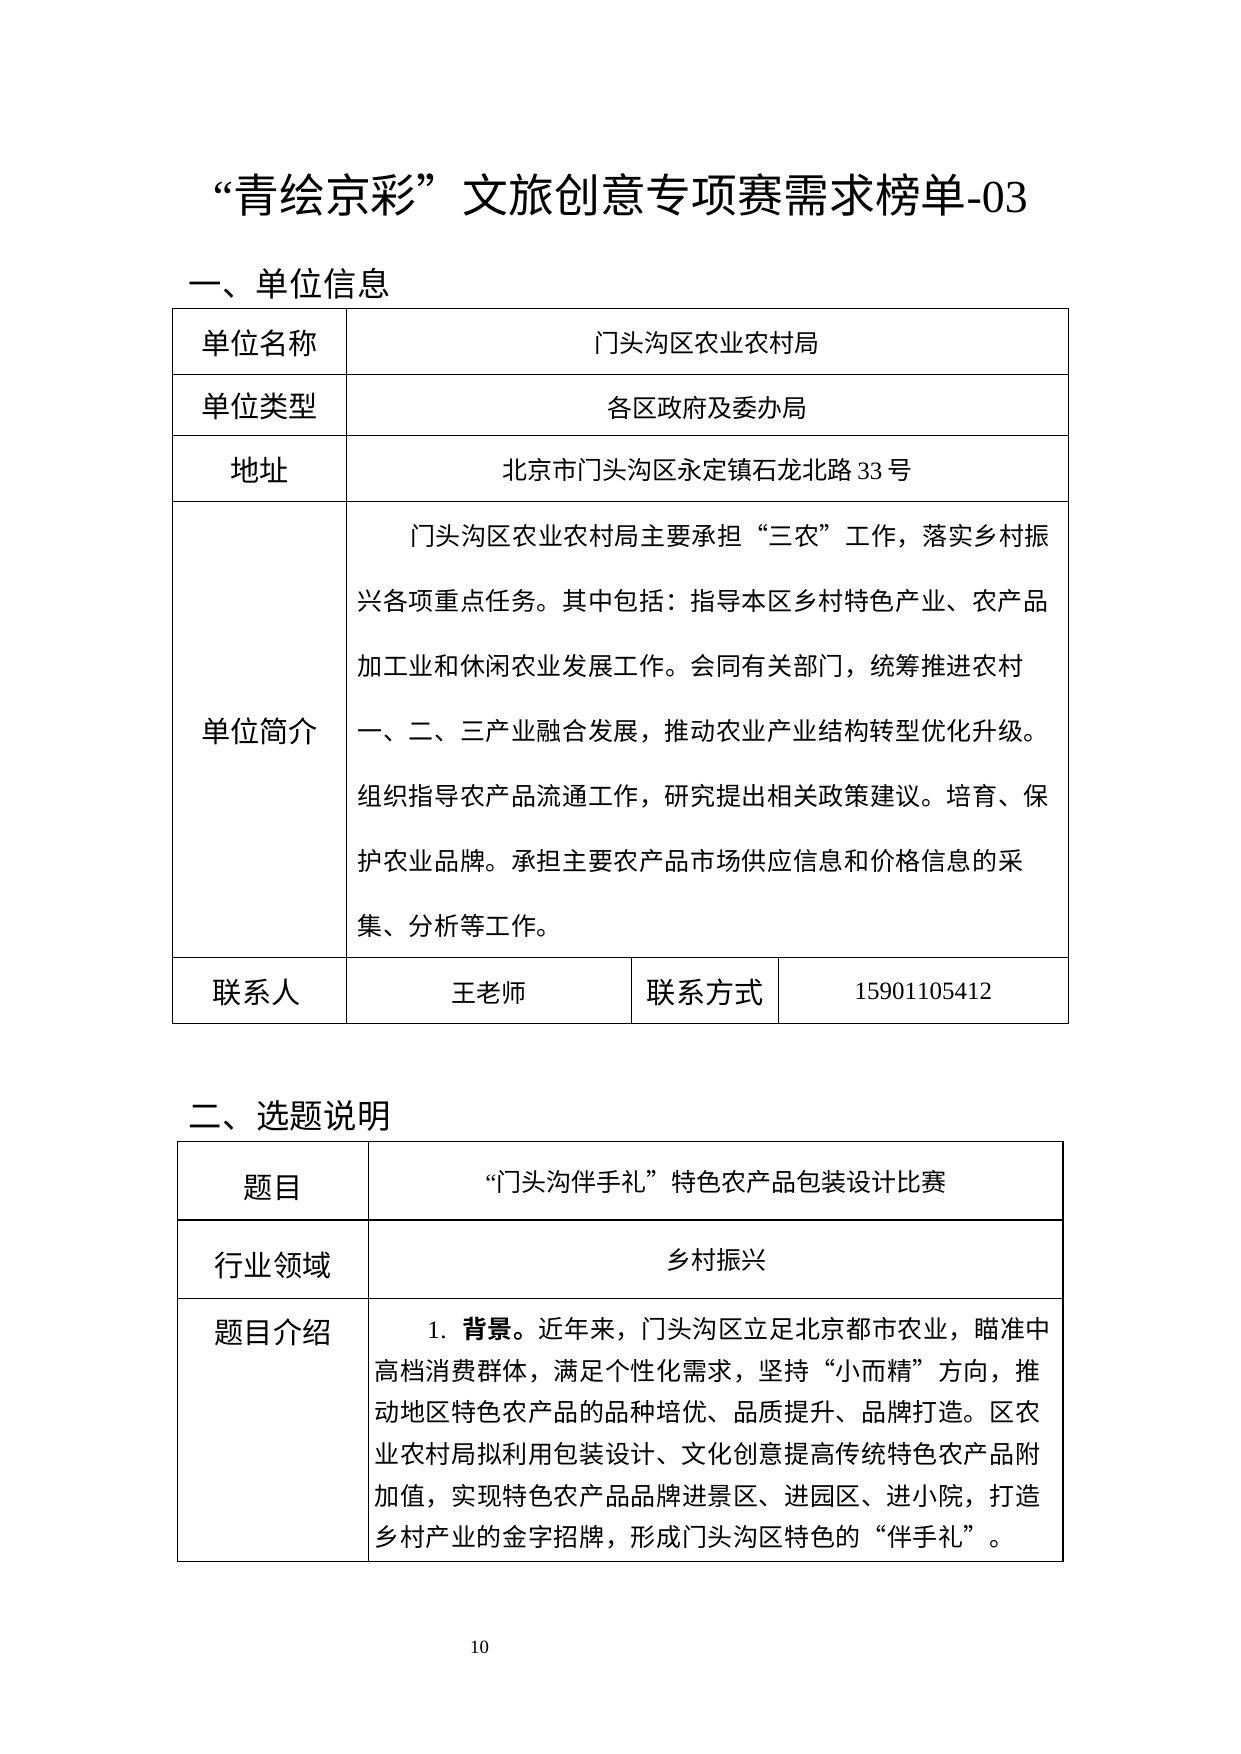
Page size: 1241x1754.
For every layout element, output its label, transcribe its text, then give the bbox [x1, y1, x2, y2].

table_header 题目 [178, 1142, 368, 1219]
table_cell 行业领域 [178, 1221, 368, 1297]
table_header 单位名称 [173, 309, 346, 374]
table_cell 地址 [173, 436, 346, 501]
text 一、单位信息 [188, 250, 1052, 308]
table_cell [369, 1299, 1062, 1561]
table_cell 15901105412 [779, 958, 1068, 1023]
table_cell 王老师 [347, 958, 631, 1023]
table_header “门头沟伴手礼”特色农产品包装设计比赛 [369, 1142, 1062, 1219]
text 二、选题说明 [188, 1082, 1052, 1141]
table_cell 联系方式 [632, 958, 778, 1023]
table_cell 单位类型 [173, 375, 346, 435]
table_cell 单位简介 [173, 502, 346, 957]
table_cell 各区政府及委办局 [347, 375, 1068, 435]
table_cell 门头沟区农业农村局主要承担“三农”工作，落实乡村振兴各项重点任务。其中包括：指导本区乡村特色产业、农产品加工业和休闲农业发展工作。会同有关部门，统筹推进农村一、二、三产业融合发展，推动农业产业结构转型优化升级。组织指导农产品流通工作，研究提出相关政策建议。培育、保护农业品牌。承担主要农产品市场供应信息和价格信息的采集、分析等工作。 [347, 502, 1068, 957]
table_cell 乡村振兴 [369, 1221, 1062, 1297]
text “青绘京彩”文旅创意专项赛需求榜单-03 [188, 162, 1052, 224]
table_header 门头沟区农业农村局 [347, 309, 1068, 374]
table_cell 题目介绍 [178, 1299, 368, 1561]
table_cell 联系人 [173, 958, 346, 1023]
table_cell 北京市门头沟区永定镇石龙北路33号 [347, 436, 1068, 501]
